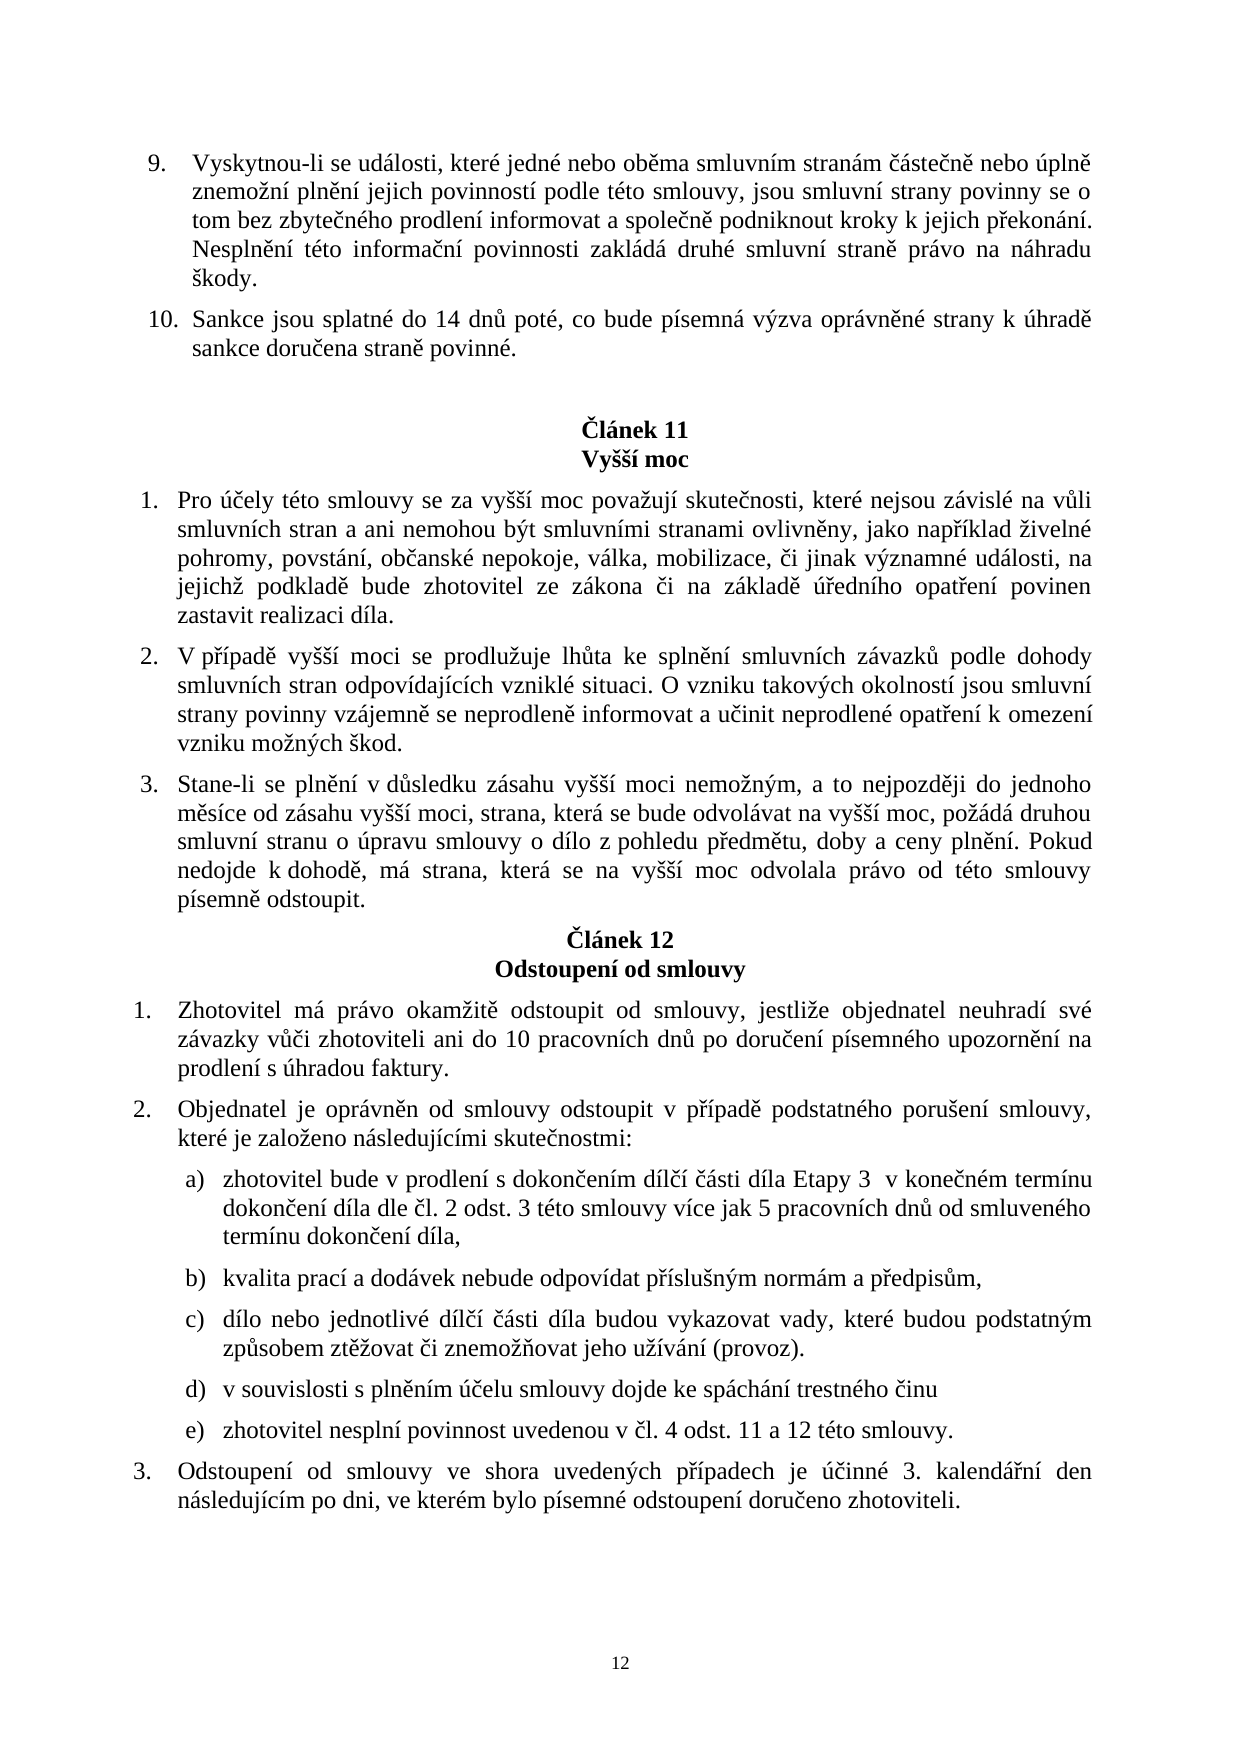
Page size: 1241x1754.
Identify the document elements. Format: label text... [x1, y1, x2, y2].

list Zhotovitel má právo okamžitě odstoupit od smlouvy, jestliže objednatel neuhradí své závazky vůči zhotoviteli ani do 10 pracovních dnů po doručení písemného upozornění na prodlení s úhradou faktury. [133, 995, 1093, 1081]
list kvalita prací a dodávek nebude odpovídat příslušným normám a předpisům, [185, 1263, 1093, 1291]
list Sankce jsou splatné do 14 dnů poté, co bude písemná výzva oprávněné strany k úhradě sankce doručena straně povinné. [148, 304, 1093, 361]
list Stane-li se plnění v důsledku zásahu vyšší moci nemožným, a to nejpozději do jednoho měsíce od zásahu vyšší moci, strana, která se bude odvolávat na vyšší moc, požádá druhou smluvní stranu o úpravu smlouvy o dílo z pohledu předmětu, doby a ceny plnění. Pokud nedojde k dohodě, má strana, která se na vyšší moc odvolala právo od této smlouvy písemně odstoupit. [140, 769, 1093, 913]
list Vyšší moc [177, 444, 1093, 473]
list Objednatel je oprávněn od smlouvy odstoupit v případě podstatného porušení smlouvy, které je založeno následujícími skutečnostmi: [133, 1094, 1093, 1151]
list zhotovitel bude v prodlení s dokončením dílčí části díla Etapy 3 v konečném termínu dokončení díla dle čl. 2 odst. 3 této smlouvy více jak 5 pracovních dnů od smluveného termínu dokončení díla, [185, 1164, 1093, 1250]
list dílo nebo jednotlivé dílčí části díla budou vykazovat vady, které budou podstatným způsobem ztěžovat či znemožňovat jeho užívání (provoz). [185, 1304, 1093, 1361]
text Článek 12 [148, 925, 1093, 954]
list Vyskytnou-li se události, které jedné nebo oběma smluvním stranám částečně nebo úplně znemožní plnění jejich povinností podle této smlouvy, jsou smluvní strany povinny se o tom bez zbytečného prodlení informovat a společně podniknout kroky k jejich překonání. Nesplnění této informační povinnosti zakládá druhé smluvní straně právo na náhradu škody. [148, 148, 1093, 291]
text Odstoupení od smlouvy [148, 954, 1093, 983]
list V případě vyšší moci se prodlužuje lhůta ke splnění smluvních závazků podle dohody smluvních stran odpovídajících vzniklé situaci. O vzniku takových okolností jsou smluvní strany povinny vzájemně se neprodleně informovat a učinit neprodlené opatření k omezení vzniku možných škod. [140, 641, 1093, 756]
list v souvislosti s plněním účelu smlouvy dojde ke spáchání trestného činu [185, 1374, 1093, 1403]
list zhotovitel nesplní povinnost uvedenou v čl. 4 odst. 11 a 12 této smlouvy. [185, 1415, 1093, 1444]
list Článek 11 [177, 415, 1093, 444]
list Odstoupení od smlouvy ve shora uvedených případech je účinné 3. kalendářní den následujícím po dni, ve kterém bylo písemné odstoupení doručeno zhotoviteli. [133, 1456, 1093, 1514]
list Pro účely této smlouvy se za vyšší moc považují skutečnosti, které nejsou závislé na vůli smluvních stran a ani nemohou být smluvními stranami ovlivněny, jako například živelné pohromy, povstání, občanské nepokoje, válka, mobilizace, či jinak významné události, na jejichž podkladě bude zhotovitel ze zákona či na základě úředního opatření povinen zastavit realizaci díla. [140, 485, 1093, 629]
